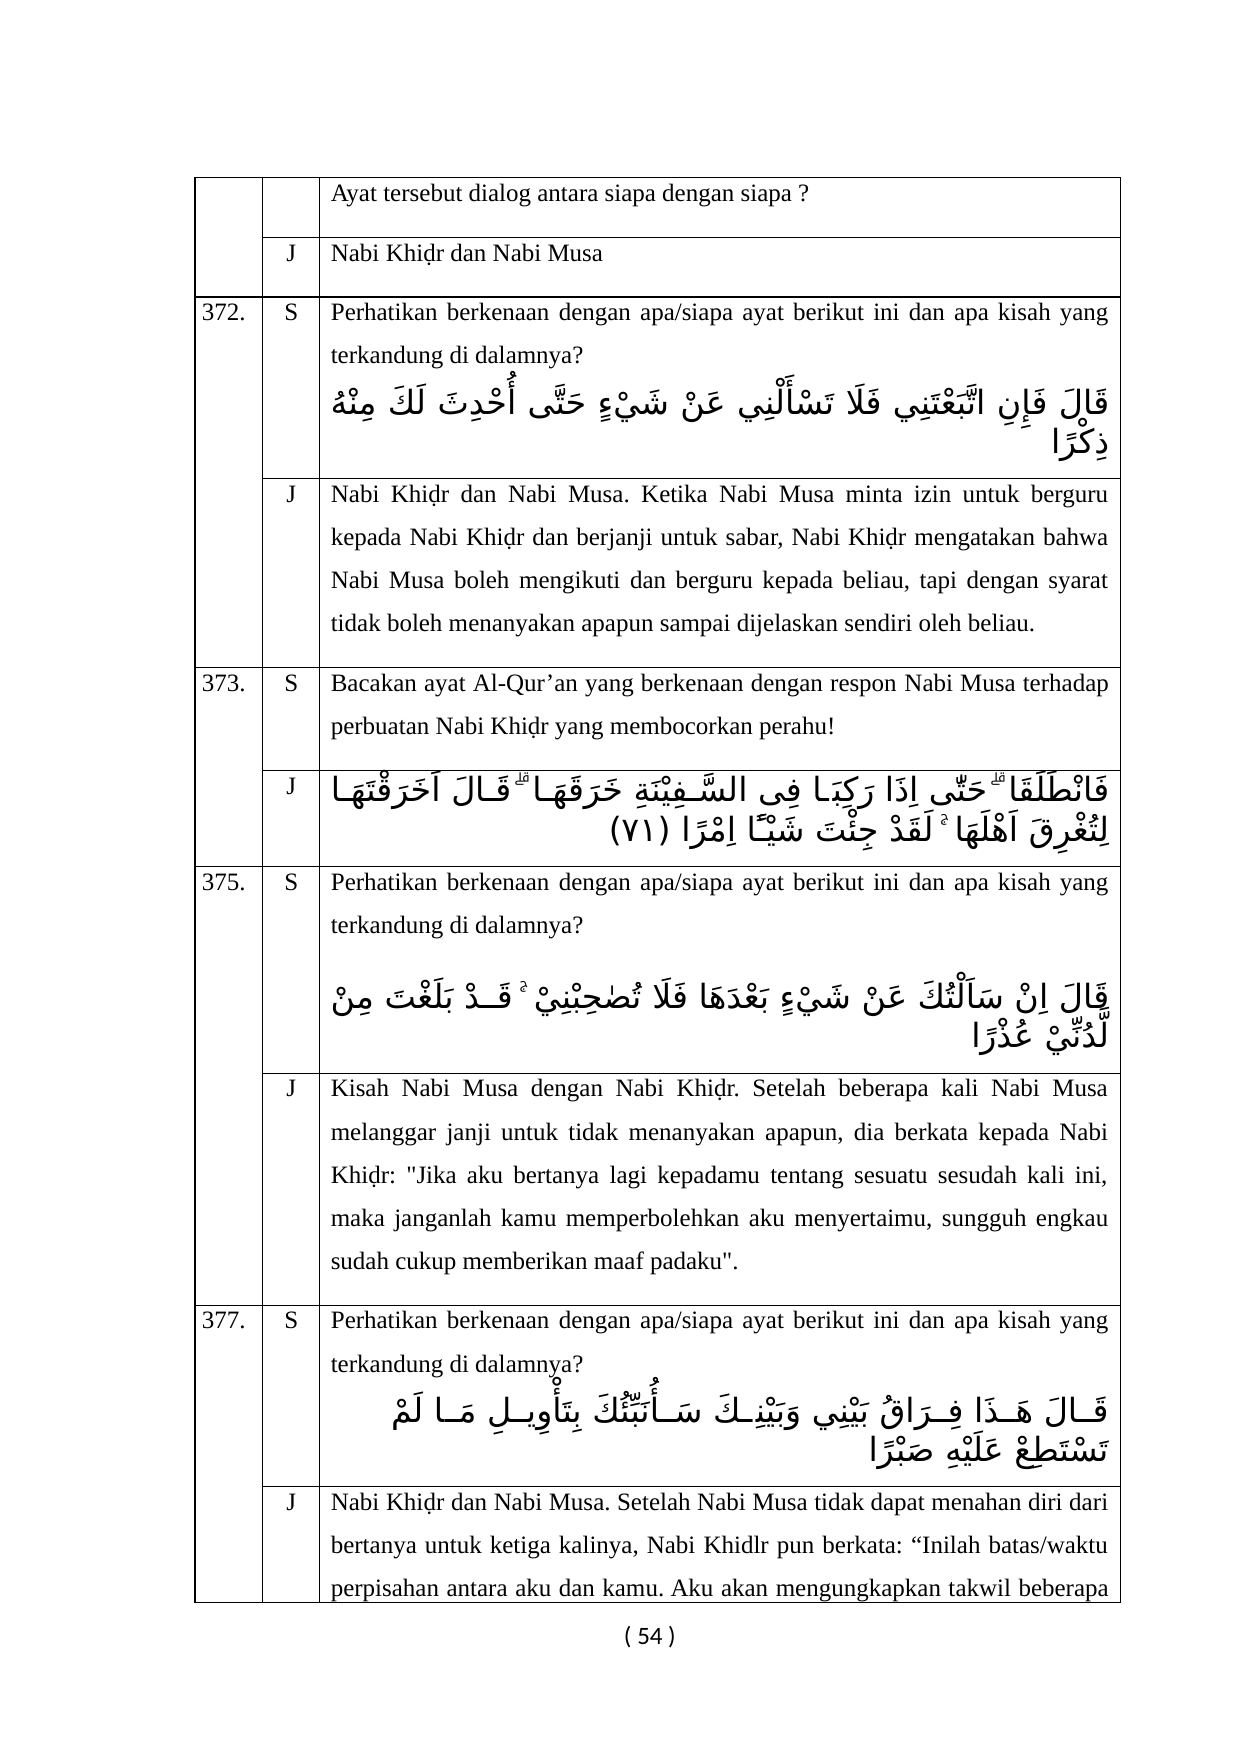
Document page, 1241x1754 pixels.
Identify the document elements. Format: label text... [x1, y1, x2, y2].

table_cell [196, 298, 262, 667]
table_cell J [263, 1487, 319, 1602]
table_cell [320, 178, 1120, 237]
table_cell J [263, 771, 319, 866]
table_cell فَانْطَلَقَا ۗ حَتّٰى اِذَا رَكِبَا فِى السَّفِيْنَةِ خَرَقَهَا ۗ قَالَ اَخَرَقْتَهَا لِتُغْرِقَ اَهْلَهَا ۚ لَقَدْ جِئْتَ شَيْـًٔا اِمْرًا (٧١) [320, 771, 1120, 866]
table_cell [196, 178, 262, 296]
table_cell J [263, 238, 319, 296]
table_cell Kisah Nabi Musa dengan Nabi Khiḍr. Setelah beberapa kali Nabi Musa melanggar janji untuk tidak menanyakan apapun, dia berkata kepada Nabi Khiḍr: "Jika aku bertanya lagi kepadamu tentang sesuatu sesudah kali ini, maka janganlah kamu memperbolehkan aku menyertaimu, sungguh engkau sudah cukup memberikan maaf padaku". [320, 1074, 1120, 1304]
table_cell [196, 668, 262, 866]
table_cell S [263, 668, 319, 770]
table_cell S [263, 298, 319, 478]
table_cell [320, 1487, 1120, 1602]
table_cell Nabi Khiḍr dan Nabi Musa [320, 238, 1120, 296]
table_cell S [263, 1306, 319, 1486]
table_cell S [263, 867, 319, 1072]
table_cell Bacakan ayat Al-Qur’an yang berkenaan dengan respon Nabi Musa terhadap perbuatan Nabi Khiḍr yang membocorkan perahu! [320, 668, 1120, 770]
table_cell S [263, 178, 319, 237]
table_cell Perhatikan berkenaan dengan apa/siapa ayat berikut ini dan apa kisah yang terkandung di dalamnya? قَالَ فَإِنِ اتَّبَعْتَنِي فَلَا تَسْأَلْنِي عَنْ شَيْءٍ حَتَّى أُحْدِثَ لَكَ مِنْهُ ذِكْرًا [320, 298, 1120, 478]
table_cell [196, 1306, 262, 1602]
table_cell Nabi Khiḍr dan Nabi Musa. Ketika Nabi Musa minta izin untuk berguru kepada Nabi Khiḍr dan berjanji untuk sabar, Nabi Khiḍr mengatakan bahwa Nabi Musa boleh mengikuti dan berguru kepada beliau, tapi dengan syarat tidak boleh menanyakan apapun sampai dijelaskan sendiri oleh beliau. [320, 479, 1120, 667]
table_cell J [263, 479, 319, 667]
table_cell [196, 867, 262, 1304]
table_cell Perhatikan berkenaan dengan apa/siapa ayat berikut ini dan apa kisah yang terkandung di dalamnya? قَالَ اِنْ سَاَلْتُكَ عَنْ شَيْءٍ بَعْدَهَا فَلَا تُصٰحِبْنِيْ ۚ قَدْ بَلَغْتَ مِنْ لَّدُنِّيْ عُذْرًا [320, 867, 1120, 1072]
table_cell J [263, 1074, 319, 1304]
table_cell Perhatikan berkenaan dengan apa/siapa ayat berikut ini dan apa kisah yang terkandung di dalamnya? قَالَ هَذَا فِرَاقُ بَيْنِي وَبَيْنِكَ سَأُنَبِّئُكَ بِتَأْوِيلِ مَا لَمْ تَسْتَطِعْ عَلَيْهِ صَبْرًا [320, 1306, 1120, 1486]
